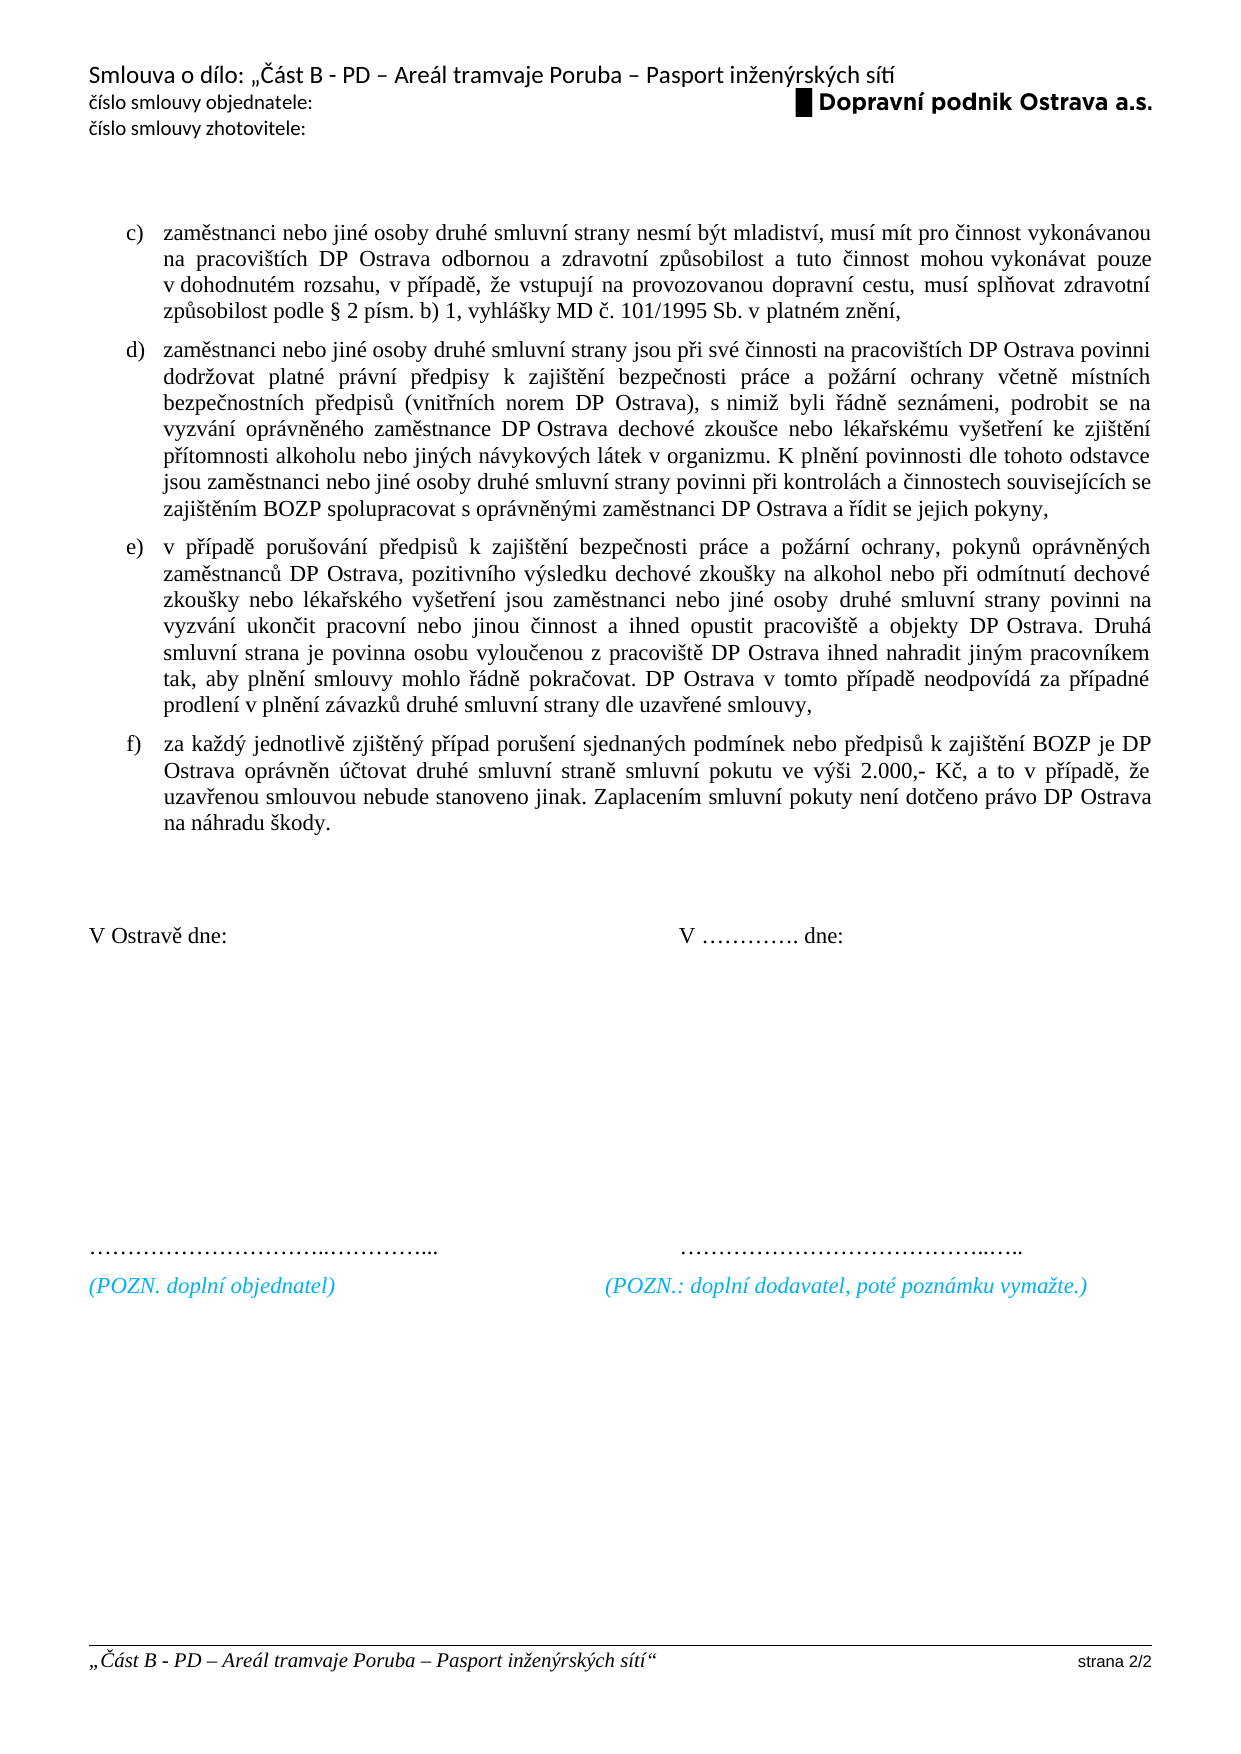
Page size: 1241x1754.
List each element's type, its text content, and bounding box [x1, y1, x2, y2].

list zaměstnanci nebo jiné osoby druhé smluvní strany jsou při své činnosti na pracovištích DP Ostrava povinni dodržovat platné právní předpisy k zajištění bezpečnosti práce a požární ochrany včetně místních bezpečnostních předpisů (vnitřních norem DP Ostrava), s nimiž byli řádně seznámeni, podrobit se na vyzvání oprávněného zaměstnance DP Ostrava dechové zkoušce nebo lékařskému vyšetření ke zjištění přítomnosti alkoholu nebo jiných návykových látek v organizmu. K plnění povinnosti dle tohoto odstavce jsou zaměstnanci nebo jiné osoby druhé smluvní strany povinni při kontrolách a činnostech souvisejících se zajištěním BOZP spolupracovat s oprávněnými zaměstnanci DP Ostrava a řídit se jejich pokyny, [126, 336, 1152, 521]
text f) za každý jednotlivě zjištěný případ porušení sjednaných podmínek nebo předpisů k zajištění BOZP je DP Ostrava oprávněn účtovat druhé smluvní straně smluvní pokutu ve výši 2.000,- Kč, a to v případě, že uzavřenou smlouvou nebude stanoveno jinak. Zaplacením smluvní pokuty není dotčeno právo DP Ostrava na náhradu škody. [126, 730, 1152, 836]
text c) zaměstnanci nebo jiné osoby druhé smluvní strany nesmí být mladiství, musí mít pro činnost vykonávanou na pracovištích DP Ostrava odbornou a zdravotní způsobilost a tuto činnost mohou vykonávat pouze v dohodnutém rozsahu, v případě, že vstupují na provozovanou dopravní cestu, musí splňovat zdravotní způsobilost podle § 2 písm. b) 1, vyhlášky MD č. 101/1995 Sb. v platném znění, [126, 218, 1152, 324]
text (POZN. doplní objednatel) (POZN.: doplní dodavatel, poté poznámku vymažte.) [89, 1272, 1152, 1298]
text …………………………..…………... …………………………………..….. [89, 1233, 1152, 1259]
picture [795, 88, 1152, 117]
text V Ostravě dne: V …………. dne: [89, 922, 1152, 948]
text e) v případě porušování předpisů k zajištění bezpečnosti práce a požární ochrany, pokynů oprávněných zaměstnanců DP Ostrava, pozitivního výsledku dechové zkoušky na alkohol nebo při odmítnutí dechové zkoušky nebo lékařského vyšetření jsou zaměstnanci nebo jiné osoby druhé smluvní strany povinni na vyzvání ukončit pracovní nebo jinou činnost a ihned opustit pracoviště a objekty DP Ostrava. Druhá smluvní strana je povinna osobu vyloučenou z pracoviště DP Ostrava ihned nahradit jiným pracovníkem tak, aby plnění smlouvy mohlo řádně pokračovat. DP Ostrava v tomto případě neodpovídá za případné prodlení v plnění závazků druhé smluvní strany dle uzavřené smlouvy, [126, 533, 1152, 718]
